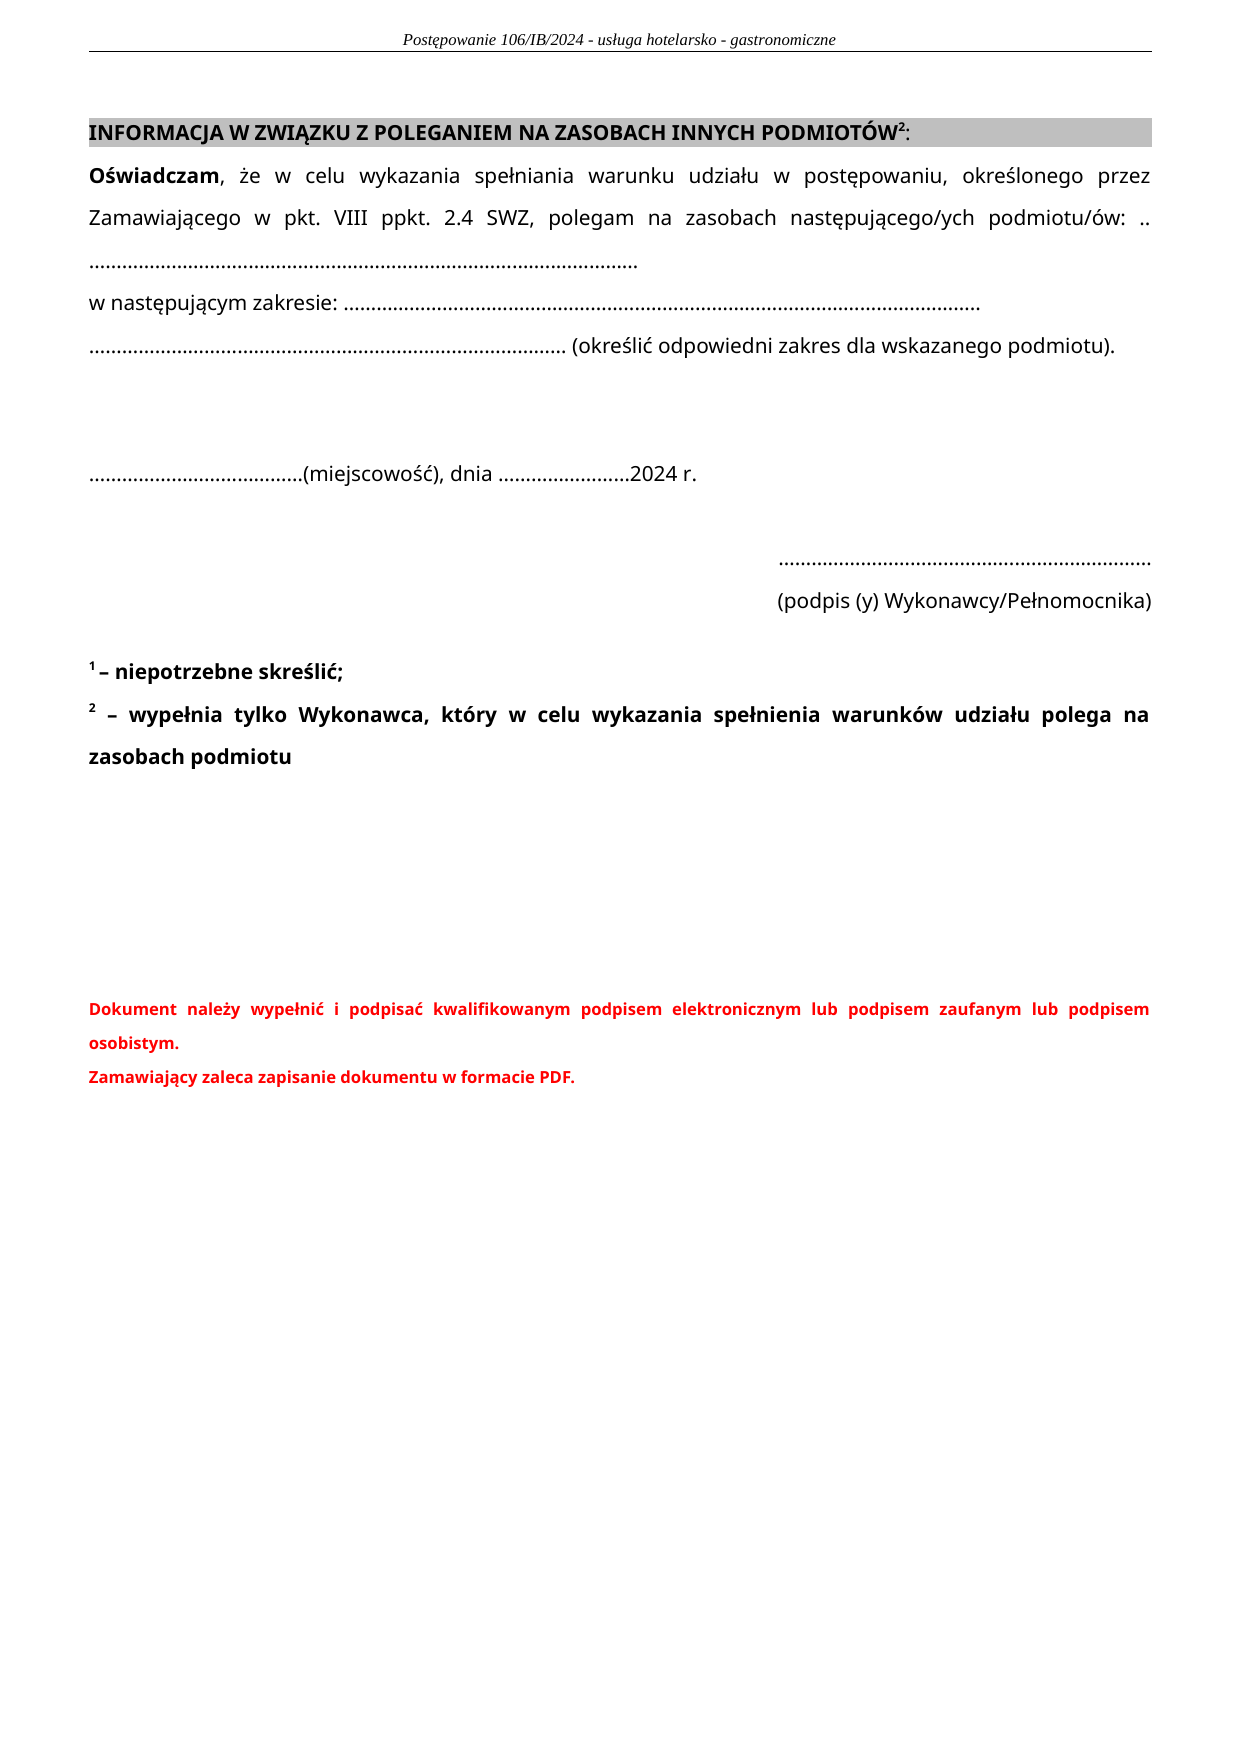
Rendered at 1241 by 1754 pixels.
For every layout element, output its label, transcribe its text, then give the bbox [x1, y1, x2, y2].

text …………………………………………………………………………… (określić odpowiedni zakres dla wskazanego podmiotu). [89, 331, 1152, 359]
text 1 – niepotrzebne skreślić; [89, 657, 1152, 686]
text INFORMACJA W ZWIĄZKU Z POLEGANIEM NA ZASOBACH INNYCH PODMIOTÓW2: [89, 118, 1152, 147]
text …………………………………(miejscowość), dnia ……………………2024 r. [89, 459, 1152, 487]
text 2 – wypełnia tylko Wykonawca, który w celu wykazania spełnienia warunków udziału polega na zasobach podmiotu [89, 700, 1152, 771]
text ……………………………………..…………………… [89, 543, 1152, 572]
text Dokument należy wypełnić i podpisać kwalifikowanym podpisem elektronicznym lub podpisem zaufanym lub podpisem osobistym. [89, 998, 1152, 1055]
text Zamawiający zaleca zapisanie dokumentu w formacie PDF. [89, 1066, 1152, 1089]
text Oświadczam, że w celu wykazania spełniania warunku udziału w postępowaniu, określonego przez Zamawiającego w pkt. VIII ppkt. 2.4 SWZ, polegam na zasobach następującego/ych podmiotu/ów: ..…………………….….………………………………………………..…………… [89, 161, 1152, 274]
text (podpis (y) Wykonawcy/Pełnomocnika) [89, 586, 1152, 614]
text w następującym zakresie: ……………………………………………....…………………………………………..……….. [89, 288, 1152, 317]
